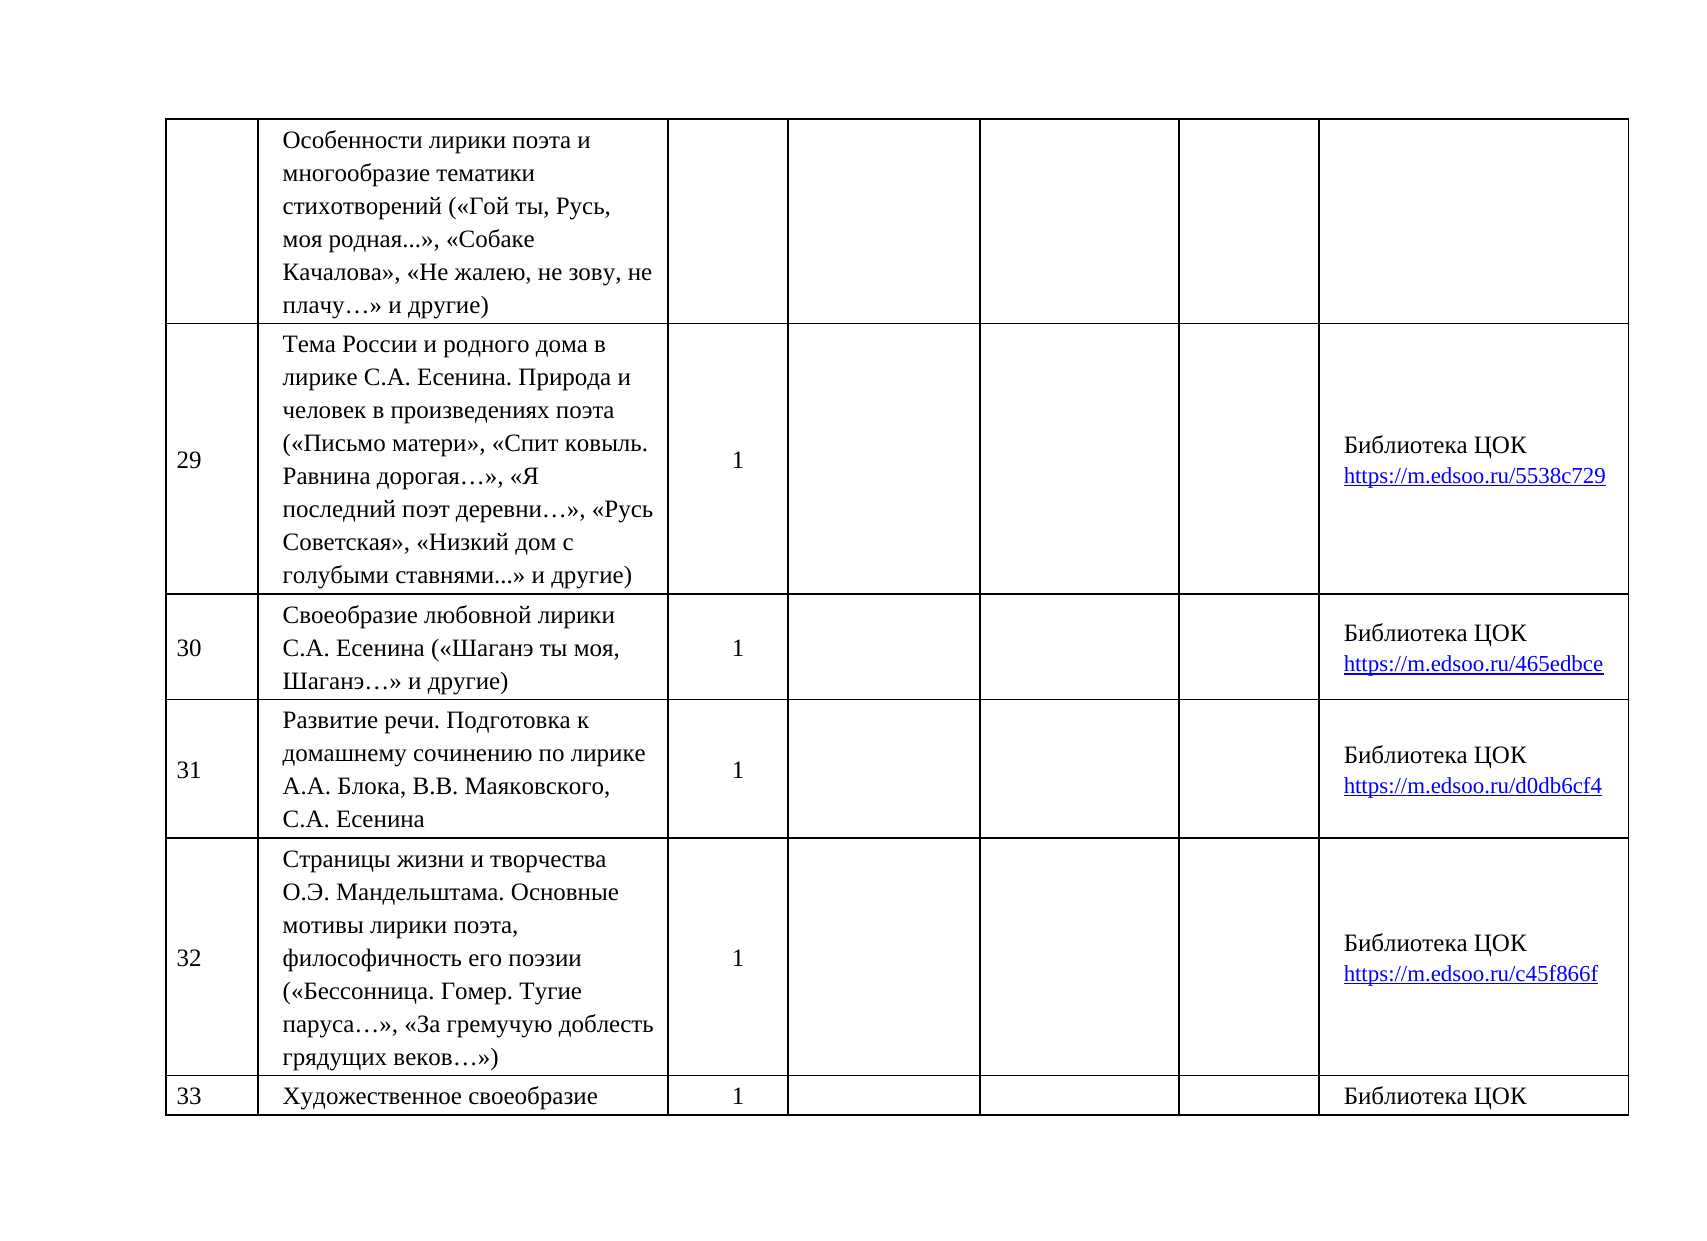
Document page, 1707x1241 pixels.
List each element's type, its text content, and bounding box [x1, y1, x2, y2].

table_cell Библиотека ЦОК https://m.edsoo.ru/5538c729 [1320, 324, 1628, 593]
table_cell [1180, 324, 1318, 593]
table_cell Библиотека ЦОК https://m.edsoo.ru/465edbce [1320, 595, 1628, 698]
table_cell 1 [669, 700, 787, 837]
table_cell [1180, 839, 1318, 1074]
table_cell [1180, 1076, 1318, 1114]
table_cell [789, 120, 979, 323]
table_cell [981, 595, 1178, 698]
table_cell Страницы жизни и творчества О.Э. Мандельштама. Основные мотивы лирики поэта, философичность его поэзии («Бессонница. Гомер. Тугие паруса…», «За гремучую доблесть грядущих веков…») [259, 839, 667, 1074]
table_cell [981, 324, 1178, 593]
table_cell [981, 700, 1178, 837]
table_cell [259, 120, 667, 323]
table_cell [789, 595, 979, 698]
table_cell 29 [167, 324, 257, 593]
table_cell [981, 120, 1178, 323]
table_cell 1 [669, 324, 787, 593]
table_cell [1180, 700, 1318, 837]
table_cell 1 [669, 1076, 787, 1114]
table_cell 31 [167, 700, 257, 837]
table_cell Тема России и родного дома в лирике С.А. Есенина. Природа и человек в произведениях поэта («Письмо матери», «Спит ковыль. Равнина дорогая…», «Я последний поэт деревни…», «Русь Советская», «Низкий дом с голубыми ставнями...» и другие) [259, 324, 667, 593]
table_cell [789, 324, 979, 593]
table_cell [789, 700, 979, 837]
table_cell [789, 1076, 979, 1114]
table_cell [981, 1076, 1178, 1114]
table_cell 33 [167, 1076, 257, 1114]
table_cell [1180, 595, 1318, 698]
table_cell 30 [167, 595, 257, 698]
table_cell Развитие речи. Подготовка к домашнему сочинению по лирике А.А. Блока, В.В. Маяковского, С.А. Есенина [259, 700, 667, 837]
table_cell Своеобразие любовной лирики С.А. Есенина («Шаганэ ты моя, Шаганэ…» и другие) [259, 595, 667, 698]
table_cell Библиотека ЦОК https://m.edsoo.ru/d0db6cf4 [1320, 700, 1628, 837]
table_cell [1320, 120, 1628, 323]
table_cell 1 [669, 839, 787, 1074]
table_cell 32 [167, 839, 257, 1074]
table_cell [789, 839, 979, 1074]
table_cell 28 [167, 120, 257, 323]
table_cell 1 [669, 120, 787, 323]
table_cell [259, 1076, 667, 1114]
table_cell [1320, 1076, 1628, 1114]
table_cell [981, 839, 1178, 1074]
table_cell 1 [669, 595, 787, 698]
table_cell [1180, 120, 1318, 323]
table_cell Библиотека ЦОК https://m.edsoo.ru/c45f866f [1320, 839, 1628, 1074]
